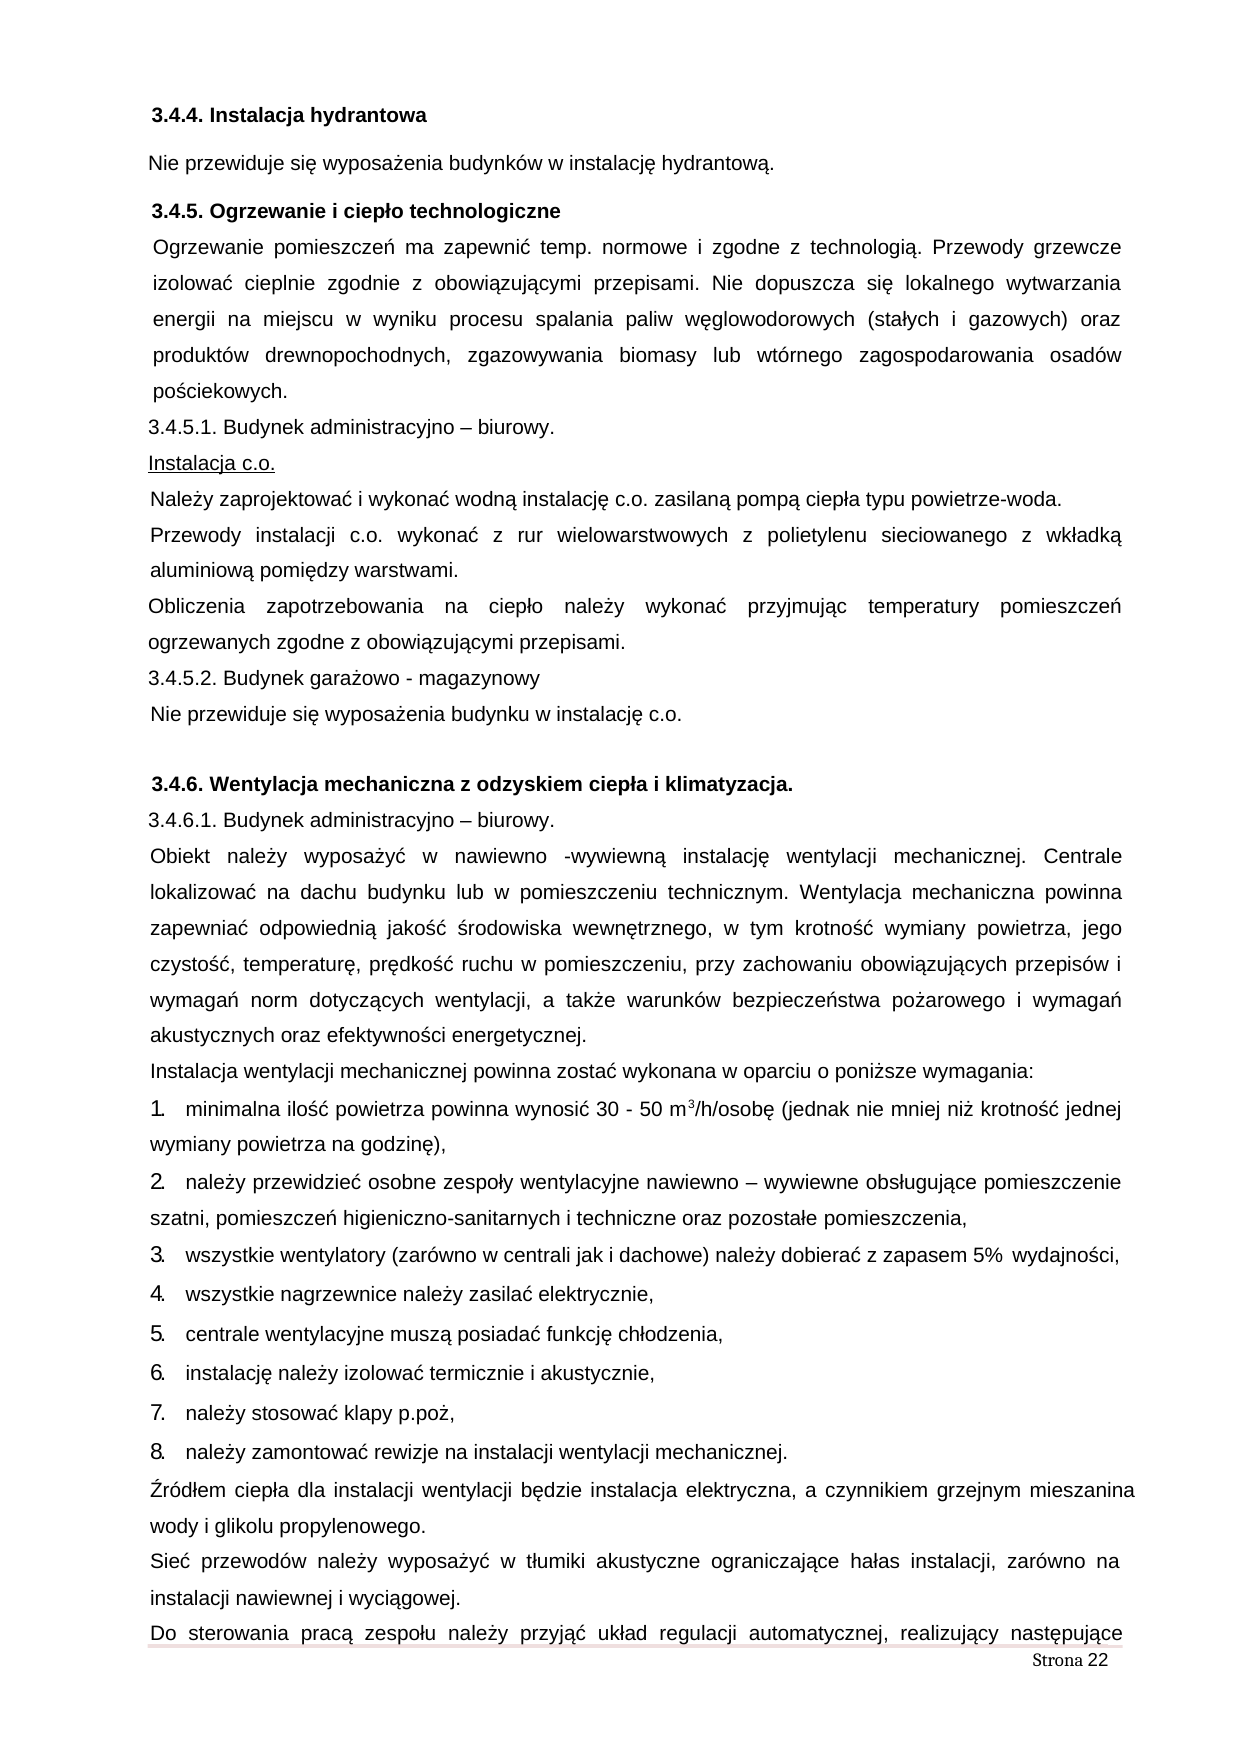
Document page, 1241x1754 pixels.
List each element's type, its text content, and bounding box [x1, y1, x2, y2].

list należy stosować klapy p.poż, [150, 1398, 1136, 1425]
list minimalna ilość powietrza powinna wynosić 30 - 50 m3/h/osobę (jednak nie mniej niż krotność jednej wymiany powietrza na godzinę), [150, 1095, 1122, 1156]
list Wentylacja mechaniczna z odzyskiem ciepła i klimatyzacja. [151, 772, 1123, 796]
list Instalacja hydrantowa [151, 103, 1123, 127]
text Przewody instalacji c.o. wykonać z rur wielowarstwowych z polietylenu sieciowanego z wkładką aluminiową pomiędzy warstwami. [150, 522, 1123, 582]
text Instalacja c.o. [148, 451, 1050, 474]
list Budynek garażowo - magazynowy [148, 666, 1136, 690]
text Obliczenia zapotrzebowania na ciepło należy wykonać przyjmując temperatury pomieszczeń ogrzewanych zgodne z obowiązującymi przepisami. [148, 594, 1123, 654]
text Instalacja wentylacji mechanicznej powinna zostać wykonana w oparciu o poniższe wymagania: [150, 1059, 1136, 1083]
text Ogrzewanie pomieszczeń ma zapewnić temp. normowe i zgodne z technologią. Przewody grzewcze izolować cieplnie zgodnie z obowiązującymi przepisami. Nie dopuszcza się lokalnego wytwarzania energii na miejscu w wyniku procesu spalania paliw węglowodorowych (stałych i gazowych) oraz produktów drewnopochodnych, zgazowywania biomasy lub wtórnego zagospodarowania osadów pościekowych. [153, 235, 1123, 402]
text Obiekt należy wyposażyć w nawiewno -wywiewną instalację wentylacji mechanicznej. Centrale lokalizować na dachu budynku lub w pomieszczeniu technicznym. Wentylacja mechaniczna powinna zapewniać odpowiednią jakość środowiska wewnętrznego, w tym krotność wymiany powietrza, jego czystość, temperaturę, prędkość ruchu w pomieszczeniu, przy zachowaniu obowiązujących przepisów i wymagań norm dotyczących wentylacji, a także warunków bezpieczeństwa pożarowego i wymagań akustycznych oraz efektywności energetycznej. [150, 844, 1123, 1047]
list należy zamontować rewizje na instalacji wentylacji mechanicznej. [150, 1438, 1136, 1464]
list instalację należy izolować termicznie i akustycznie, [150, 1359, 1136, 1385]
text Nie przewiduje się wyposażenia budynku w instalację c.o. [150, 702, 1136, 726]
text Źródłem ciepła dla instalacji wentylacji będzie instalacja elektryczna, a czynnikiem grzejnym mieszanina wody i glikolu propylenowego. [150, 1477, 1136, 1537]
list centrale wentylacyjne muszą posiadać funkcję chłodzenia, [150, 1320, 1136, 1346]
text Sieć przewodów należy wyposażyć w tłumiki akustyczne ograniczające hałas instalacji, zarówno na instalacji nawiewnej i wyciągowej. [150, 1549, 1121, 1609]
list Budynek administracyjno – biurowy. [148, 414, 1136, 438]
list wszystkie nagrzewnice należy zasilać elektrycznie, [150, 1280, 1136, 1307]
text Należy zaprojektować i wykonać wodną instalację c.o. zasilaną pompą ciepła typu powietrze-woda. [150, 486, 1123, 510]
text Nie przewiduje się wyposażenia budynków w instalację hydrantową. [148, 151, 1122, 175]
list wszystkie wentylatory (zarówno w centrali jak i dachowe) należy dobierać z zapasem 5% wydajności, [150, 1241, 1136, 1267]
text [150, 1621, 1124, 1645]
list Ogrzewanie i ciepło technologiczne [151, 199, 1123, 223]
list Budynek administracyjno – biurowy. [148, 808, 1136, 832]
list należy przewidzieć osobne zespoły wentylacyjne nawiewno – wywiewne obsługujące pomieszczenie szatni, pomieszczeń higieniczno-sanitarnych i techniczne oraz pozostałe pomieszczenia, [150, 1168, 1122, 1229]
